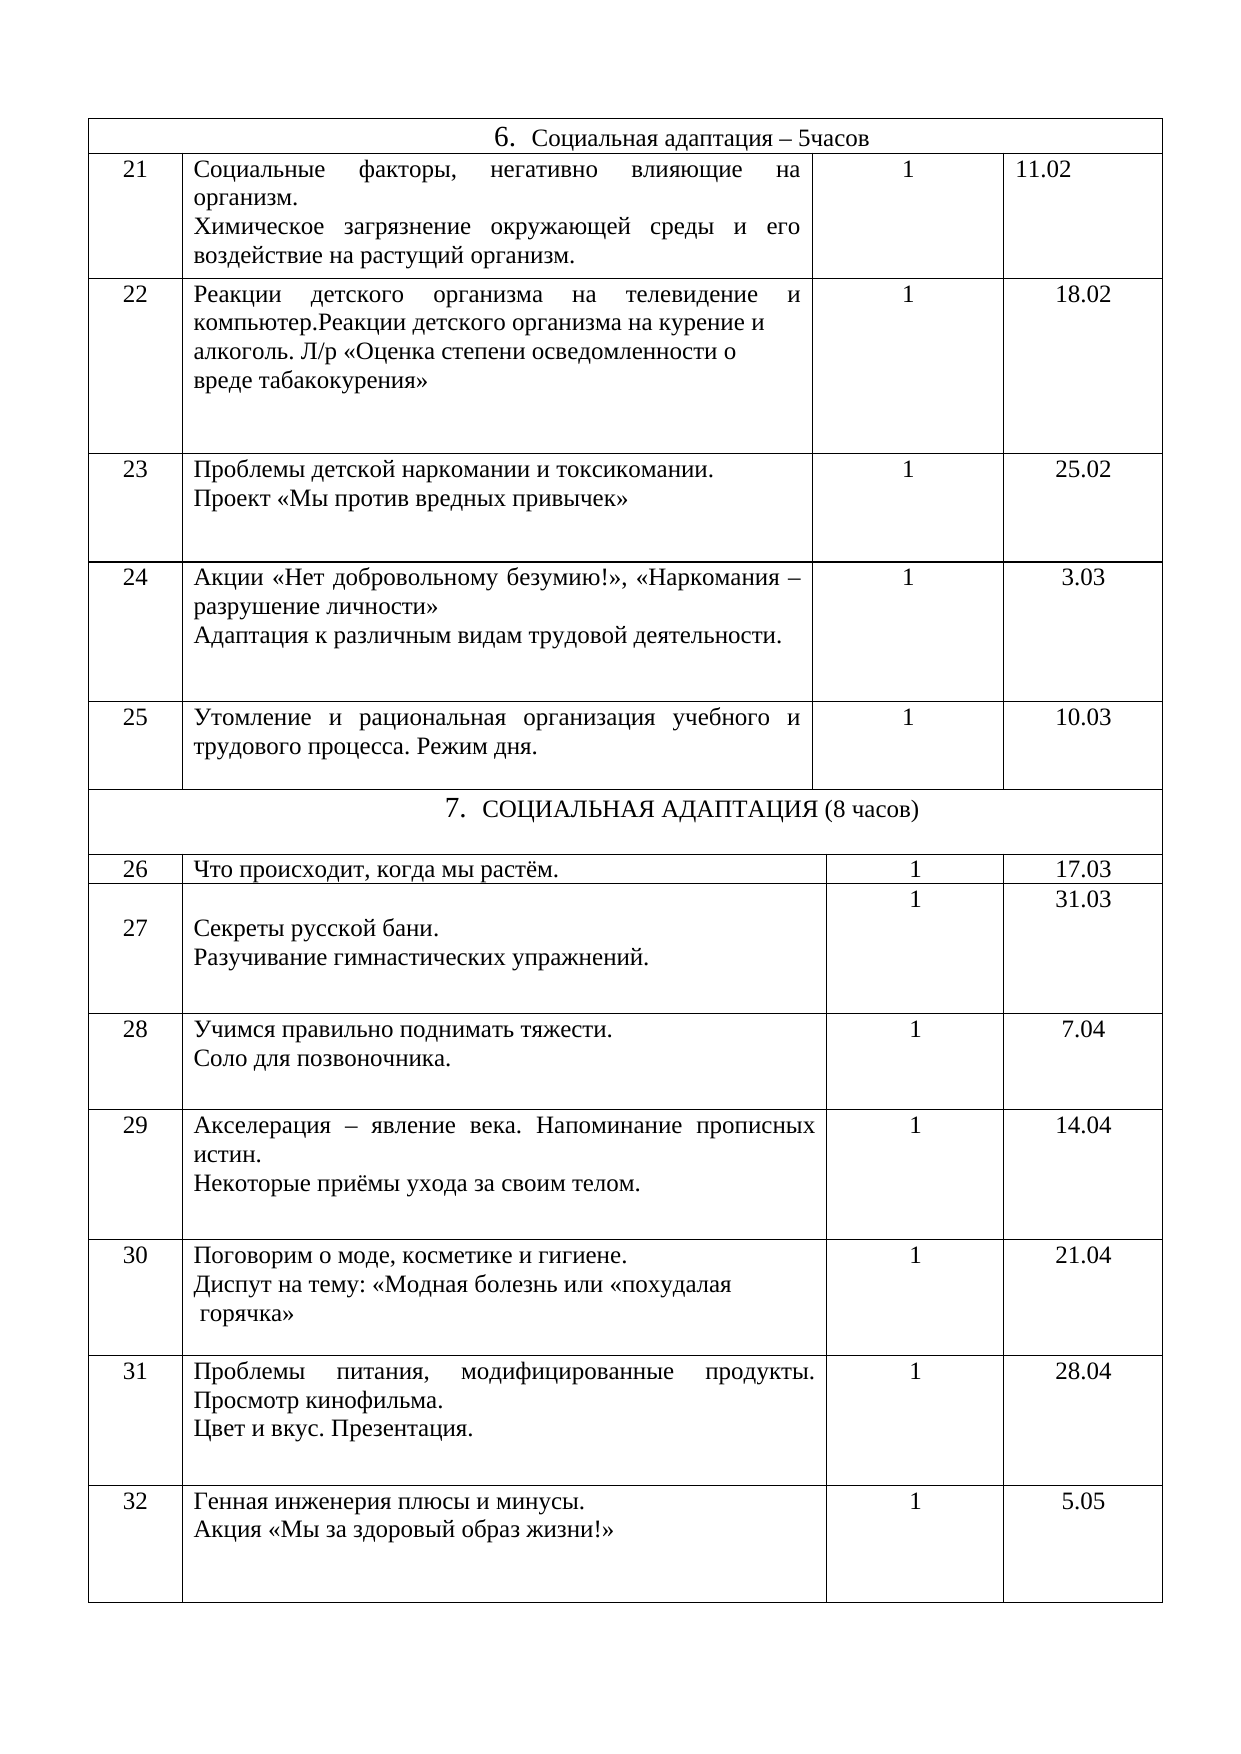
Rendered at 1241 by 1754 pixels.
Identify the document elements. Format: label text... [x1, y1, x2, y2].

table_cell 26 [89, 855, 182, 883]
table_cell 18.02 [1004, 279, 1162, 453]
table_cell Реакции детского организма на телевидение и компьютер.Реакции детского организма на курение и алкоголь. Л/р «Оценка степени осведомленности о вреде табакокурения» [183, 279, 812, 453]
table_cell 1 [827, 1110, 1003, 1239]
table_cell Проблемы питания, модифицированные продукты. Просмотр кинофильма. Цвет и вкус. Презентация. [183, 1356, 826, 1485]
table_cell 28.04 [1004, 1356, 1162, 1485]
table_cell 1 [813, 702, 1003, 789]
table_cell 1 [813, 454, 1003, 561]
table_cell 1 [827, 884, 1003, 1013]
table_cell 23 [89, 454, 182, 561]
table_cell Поговорим о моде, косметике и гигиене. Диспут на тему: «Модная болезнь или «похудалая горячка» [183, 1240, 826, 1355]
table_cell 14.04 [1004, 1110, 1162, 1239]
table_cell 1 [827, 1486, 1003, 1602]
table_cell Генная инженерия плюсы и минусы. Акция «Мы за здоровый образ жизни!» [183, 1486, 826, 1602]
table_cell 1 [827, 1356, 1003, 1485]
table_cell 17.03 [1004, 855, 1162, 883]
table_cell 5.05 [1004, 1486, 1162, 1602]
table_cell 32 [89, 1486, 182, 1602]
table_cell 27 [89, 884, 182, 1013]
table_cell Учимся правильно поднимать тяжести. Соло для позвоночника. [183, 1014, 826, 1109]
table_cell СОЦИАЛЬНАЯ АДАПТАЦИЯ (8 часов) [89, 790, 1162, 853]
table_cell Социальная адаптация – 5часов [89, 119, 1162, 153]
table_cell Социальные факторы, негативно влияющие на организм. Химическое загрязнение окружающей среды и его воздействие на растущий организм. [183, 154, 812, 278]
table_cell 31.03 [1004, 884, 1162, 1013]
table_cell 28 [89, 1014, 182, 1109]
table_cell 1 [813, 154, 1003, 278]
table_cell Утомление и рациональная организация учебного и трудового процесса. Режим дня. [183, 702, 812, 789]
table_cell 30 [89, 1240, 182, 1355]
table_cell 1 [827, 1014, 1003, 1109]
table_cell Акселерация – явление века. Напоминание прописных истин. Некоторые приёмы ухода за своим телом. [183, 1110, 826, 1239]
table_cell 1 [827, 1240, 1003, 1355]
table_cell 1 [813, 563, 1003, 701]
table_cell 24 [89, 563, 182, 701]
table_cell 1 [813, 279, 1003, 453]
table_cell 7.04 [1004, 1014, 1162, 1109]
table_cell 11.02 [1004, 154, 1162, 278]
table_cell 21 [89, 154, 182, 278]
table_cell 10.03 [1004, 702, 1162, 789]
table_cell 21.04 [1004, 1240, 1162, 1355]
table_cell 3.03 [1004, 563, 1162, 701]
table_cell 22 [89, 279, 182, 453]
table_cell Что происходит, когда мы растём. [183, 855, 826, 883]
table_cell 25.02 [1004, 454, 1162, 561]
table_cell 29 [89, 1110, 182, 1239]
table_cell Проблемы детской наркомании и токсикомании. Проект «Мы против вредных привычек» [183, 454, 812, 561]
table_cell 25 [89, 702, 182, 789]
table_cell 1 [827, 855, 1003, 883]
table_cell Секреты русской бани. Разучивание гимнастических упражнений. [183, 884, 826, 1013]
table_cell 31 [89, 1356, 182, 1485]
table_cell Акции «Нет добровольному безумию!», «Наркомания – разрушение личности» Адаптация к различным видам трудовой деятельности. [183, 563, 812, 701]
